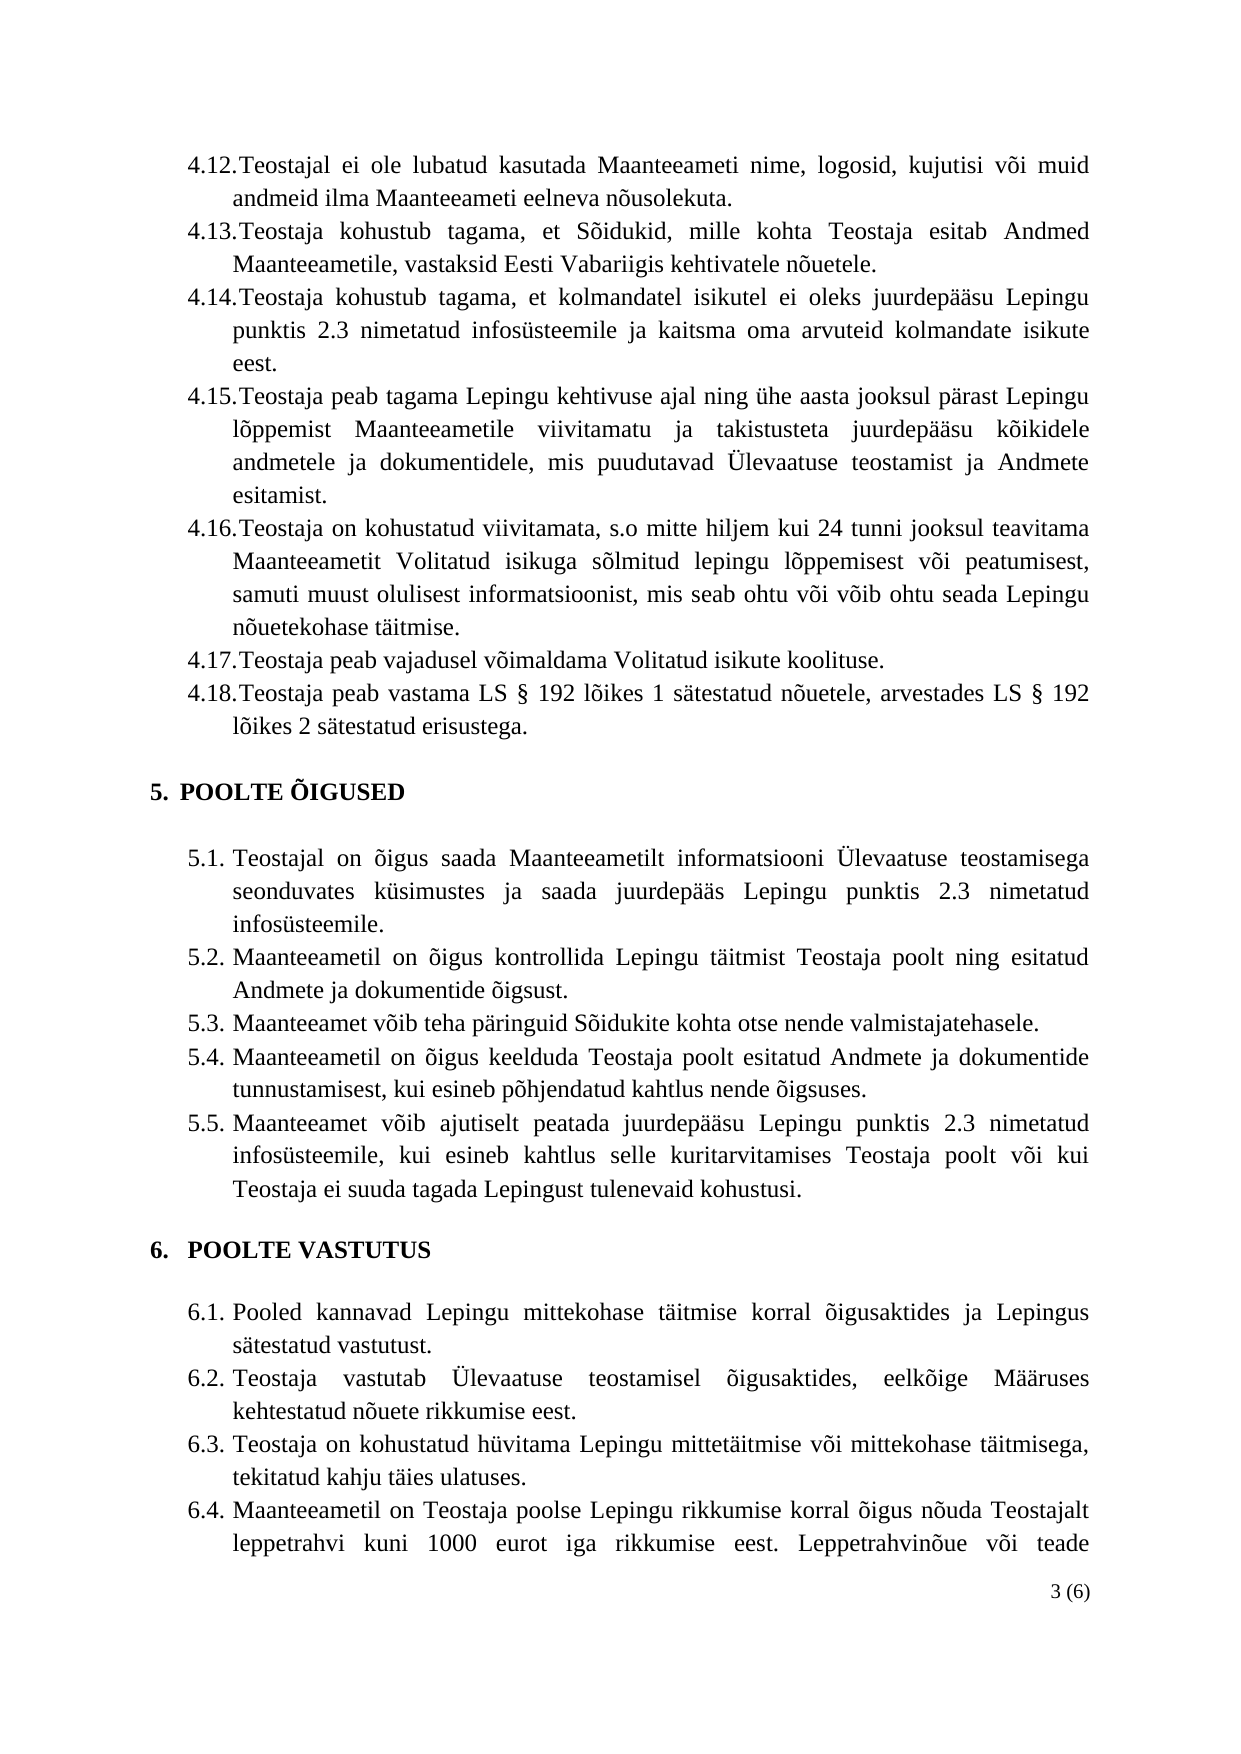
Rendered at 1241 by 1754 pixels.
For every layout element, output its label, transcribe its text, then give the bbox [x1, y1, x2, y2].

list Teostajal on õigus saada Maanteeametilt informatsiooni Ülevaatuse teostamisega seonduvates küsimustes ja saada juurdepääs Lepingu punktis 2.3 nimetatud infosüsteemile. [187, 843, 1090, 938]
list Teostaja on kohustatud hüvitama Lepingu mittetäitmise või mittekohase täitmisega, tekitatud kahju täies ulatuses. [187, 1429, 1090, 1491]
list Teostajal ei ole lubatud kasutada Maanteeameti nime, logosid, kujutisi või muid andmeid ilma Maanteeameti eelneva nõusolekuta. [187, 150, 1090, 212]
list Pooled kannavad Lepingu mittekohase täitmise korral õigusaktides ja Lepingus sätestatud vastutust. [187, 1297, 1090, 1359]
list Teostaja kohustub tagama, et kolmandatel isikutel ei oleks juurdepääsu Lepingu punktis 2.3 nimetatud infosüsteemile ja kaitsma oma arvuteid kolmandate isikute eest. [187, 282, 1090, 377]
list Maanteeametil on õigus kontrollida Lepingu täitmist Teostaja poolt ning esitatud Andmete ja dokumentide õigsust. [187, 942, 1090, 1004]
list Teostaja vastutab Ülevaatuse teostamisel õigusaktides, eelkõige Määruses kehtestatud nõuete rikkumise eest. [187, 1363, 1090, 1425]
list Maanteeamet võib teha päringuid Sõidukite kohta otse nende valmistajatehasele. [187, 1008, 1090, 1037]
list Maanteeamet võib ajutiselt peatada juurdepääsu Lepingu punktis 2.3 nimetatud infosüsteemile, kui esineb kahtlus selle kuritarvitamises Teostaja poolt või kui Teostaja ei suuda tagada Lepingust tulenevaid kohustusi. [187, 1108, 1090, 1202]
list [187, 1495, 1090, 1557]
list Teostaja peab tagama Lepingu kehtivuse ajal ning ühe aasta jooksul pärast Lepingu lõppemist Maanteeametile viivitamatu ja takistusteta juurdepääsu kõikidele andmetele ja dokumentidele, mis puudutavad Ülevaatuse teostamist ja Andmete esitamist. [187, 381, 1090, 509]
list Teostaja peab vajadusel võimaldama Volitatud isikute koolituse. [187, 645, 1090, 674]
list Teostaja peab vastama LS § 192 lõikes 1 sätestatud nõuetele, arvestades LS § 192 lõikes 2 sätestatud erisustega. [187, 678, 1090, 740]
list POOLTE ÕIGUSED [150, 777, 1090, 806]
list Teostaja kohustub tagama, et Sõidukid, mille kohta Teostaja esitab Andmed Maanteeametile, vastaksid Eesti Vabariigis kehtivatele nõuetele. [187, 216, 1090, 278]
list Teostaja on kohustatud viivitamata, s.o mitte hiljem kui 24 tunni jooksul teavitama Maanteeametit Volitatud isikuga sõlmitud lepingu lõppemisest või peatumisest, samuti muust olulisest informatsioonist, mis seab ohtu või võib ohtu seada Lepingu nõuetekohase täitmise. [187, 513, 1090, 641]
list POOLTE VASTUTUS [150, 1235, 1090, 1264]
list Maanteeametil on õigus keelduda Teostaja poolt esitatud Andmete ja dokumentide tunnustamisest, kui esineb põhjendatud kahtlus nende õigsuses. [187, 1042, 1090, 1103]
